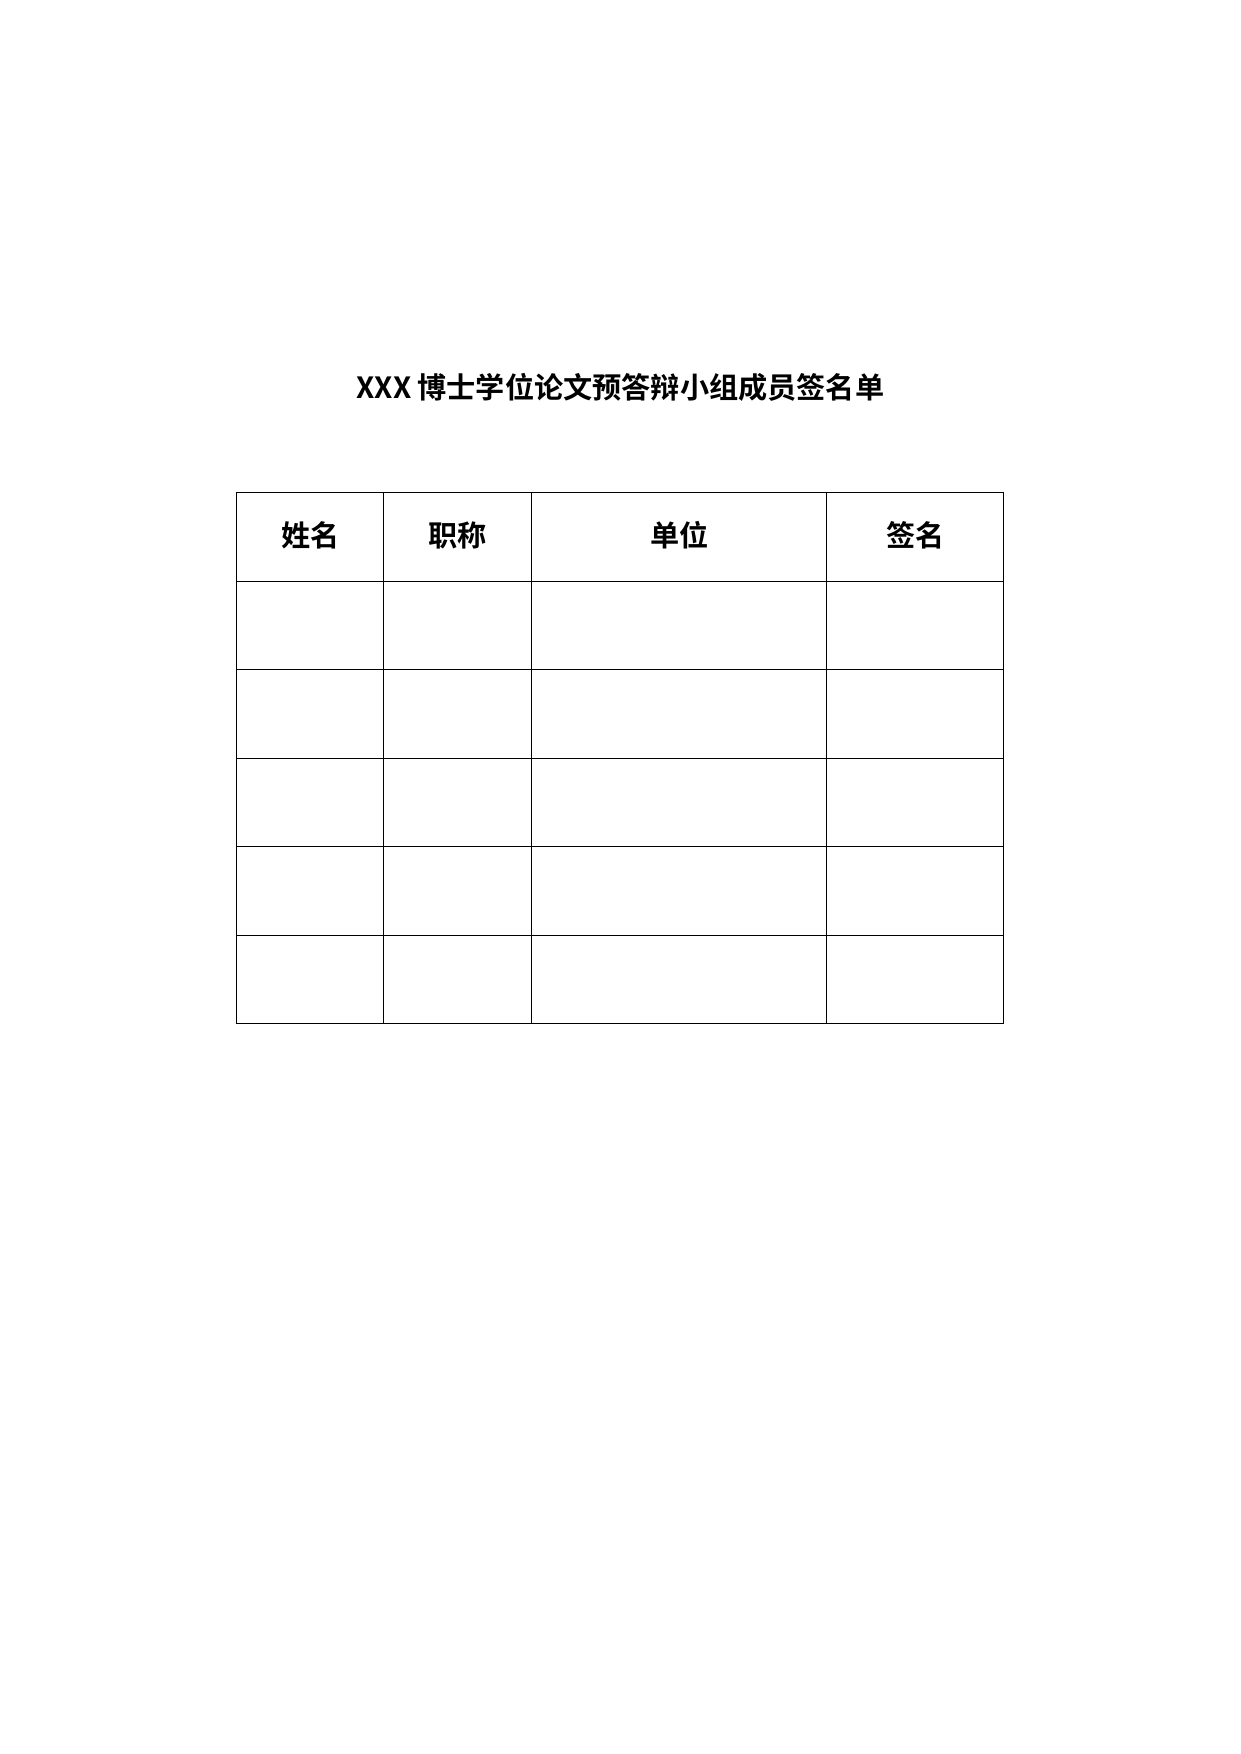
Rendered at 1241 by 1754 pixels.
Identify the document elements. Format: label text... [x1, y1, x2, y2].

table_cell [237, 936, 383, 1023]
table_header 职称 [384, 493, 531, 581]
table_cell [827, 847, 1003, 935]
table_cell [827, 759, 1003, 846]
table_cell [384, 936, 531, 1023]
table_cell [827, 582, 1003, 669]
table_cell [237, 847, 383, 935]
table_cell [532, 847, 826, 935]
table_header 签名 [827, 493, 1003, 581]
text XXX博士学位论文预答辩小组成员签名单 [187, 353, 1053, 418]
table_cell [384, 670, 531, 758]
table_cell [237, 670, 383, 758]
table_header 单位 [532, 493, 826, 581]
table_cell [384, 759, 531, 846]
table_cell [532, 936, 826, 1023]
table_cell [532, 759, 826, 846]
table_header 姓名 [237, 493, 383, 581]
table_cell [532, 582, 826, 669]
table_cell [827, 670, 1003, 758]
table_cell [384, 582, 531, 669]
table_cell [384, 847, 531, 935]
table_cell [237, 582, 383, 669]
table_cell [532, 670, 826, 758]
table_cell [827, 936, 1003, 1023]
table_cell [237, 759, 383, 846]
